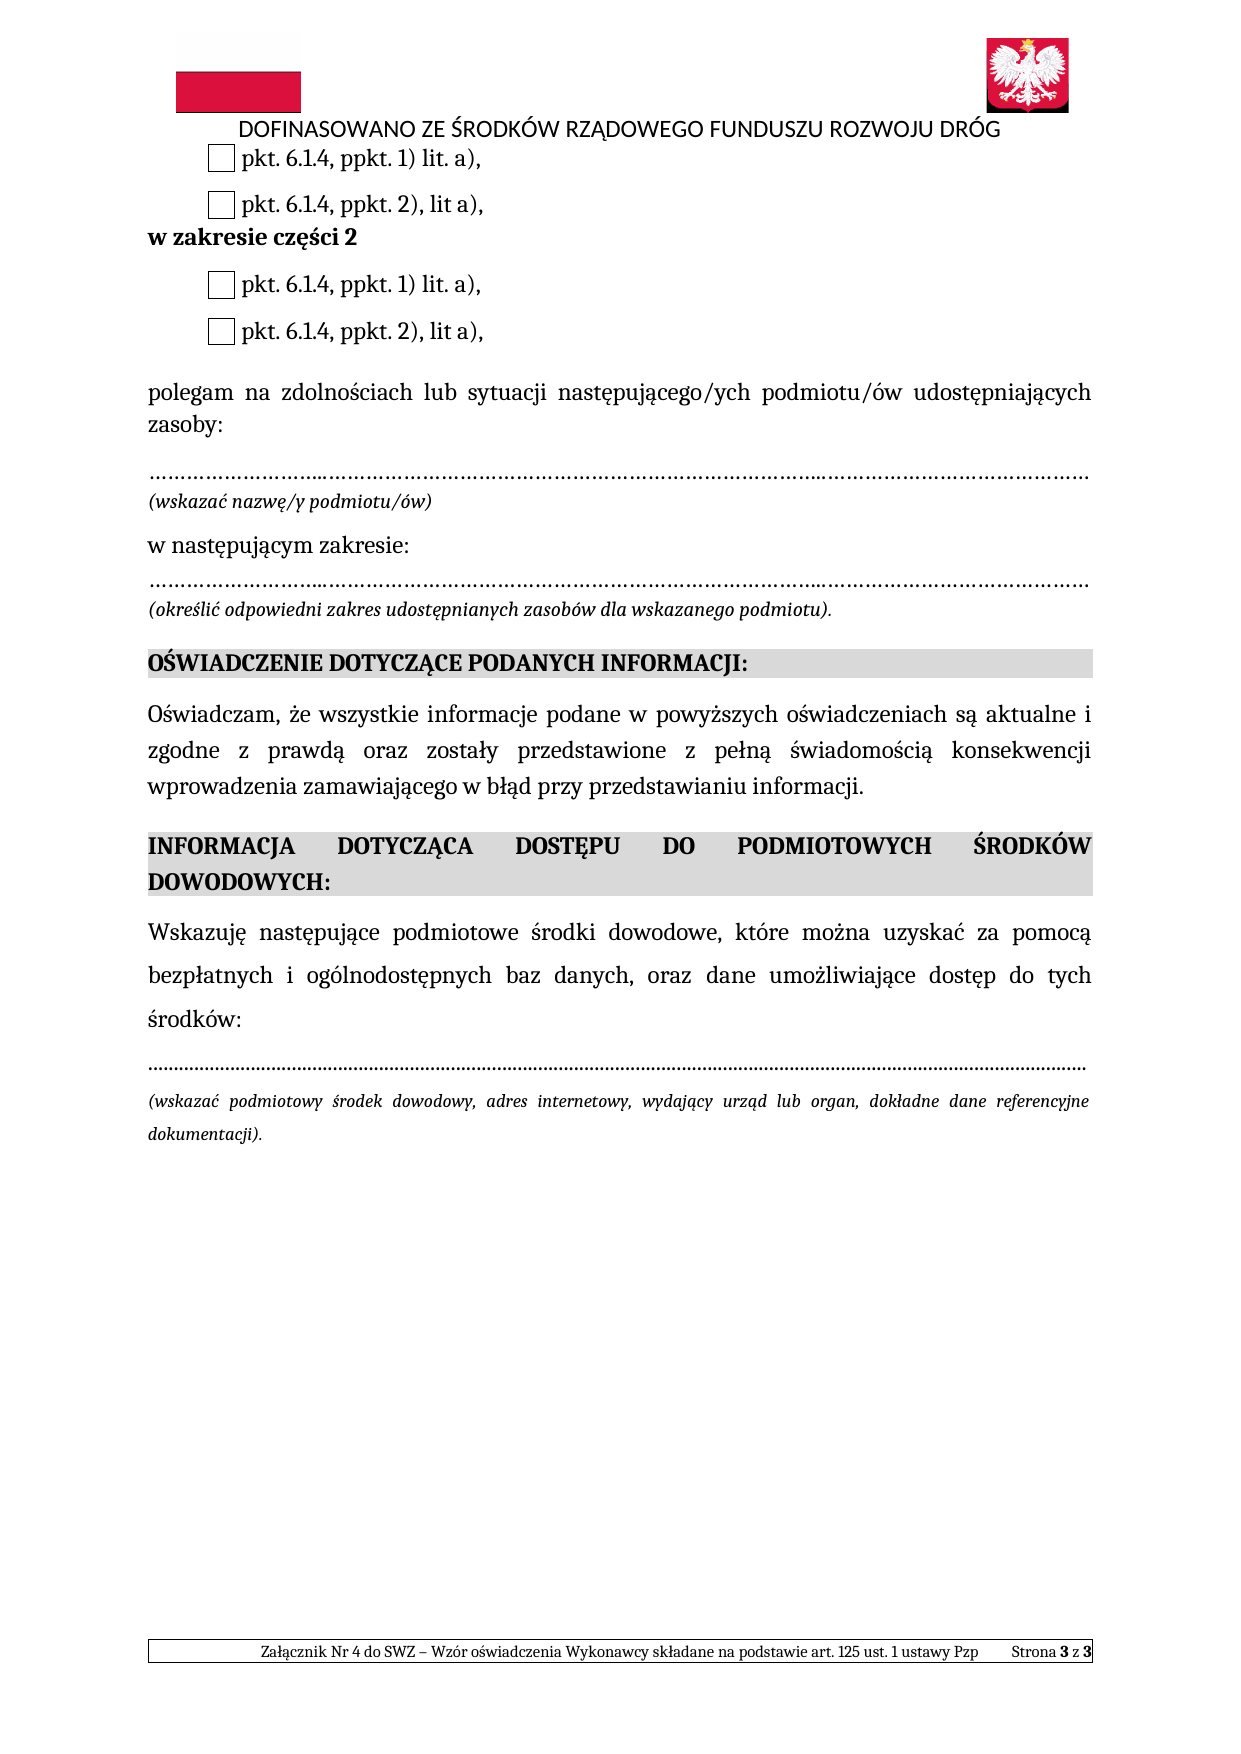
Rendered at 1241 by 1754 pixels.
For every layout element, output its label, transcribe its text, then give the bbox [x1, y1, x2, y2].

list pkt. 6.1.4, ppkt. 2), lit a), [162, 317, 1093, 346]
text OŚWIADCZENIE DOTYCZĄCE PODANYCH INFORMACJI: [148, 649, 1093, 678]
text Wskazuję następujące podmiotowe środki dowodowe, które można uzyskać za pomocą bezpłatnych i ogólnodostępnych baz danych, oraz dane umożliwiające dostęp do tych środków: [148, 918, 1093, 1033]
picture [176, 32, 301, 113]
text (wskazać nazwę/y podmiotu/ów) [148, 490, 1093, 514]
text polegam na zdolnościach lub sytuacji następującego/ych podmiotu/ów udostępniających zasoby: [148, 377, 1093, 439]
text ………………………..……………………………………………………………………..…………………………………… [148, 457, 1093, 486]
text ………………………..……………………………………………………………………..…………………………………… [148, 564, 1093, 593]
text w następującym zakresie: [148, 531, 1093, 560]
text (wskazać podmiotowy środek dowodowy, adres internetowy, wydający urząd lub organ, dokładne dane referencyjne dokumentacji). [148, 1091, 1093, 1145]
text ....................................................................................................................................................................................... [148, 1048, 1093, 1076]
list pkt. 6.1.4, ppkt. 2), lit a), [162, 190, 1093, 219]
list pkt. 6.1.4, ppkt. 1) lit. a), [162, 143, 1093, 172]
text w zakresie części 2 [148, 223, 1093, 252]
list pkt. 6.1.4, ppkt. 1) lit. a), [162, 270, 1093, 299]
text (określić odpowiedni zakres udostępnianych zasobów dla wskazanego podmiotu). [148, 597, 1093, 621]
text INFORMACJA DOTYCZĄCA DOSTĘPU DO PODMIOTOWYCH ŚRODKÓW DOWODOWYCH: [148, 832, 1093, 896]
text Oświadczam, że wszystkie informacje podane w powyższych oświadczeniach są aktualne i zgodne z prawdą oraz zostały przedstawione z pełną świadomością konsekwencji wprowadzenia zamawiającego w błąd przy przedstawianiu informacji. [148, 700, 1093, 800]
picture [985, 38, 1069, 113]
